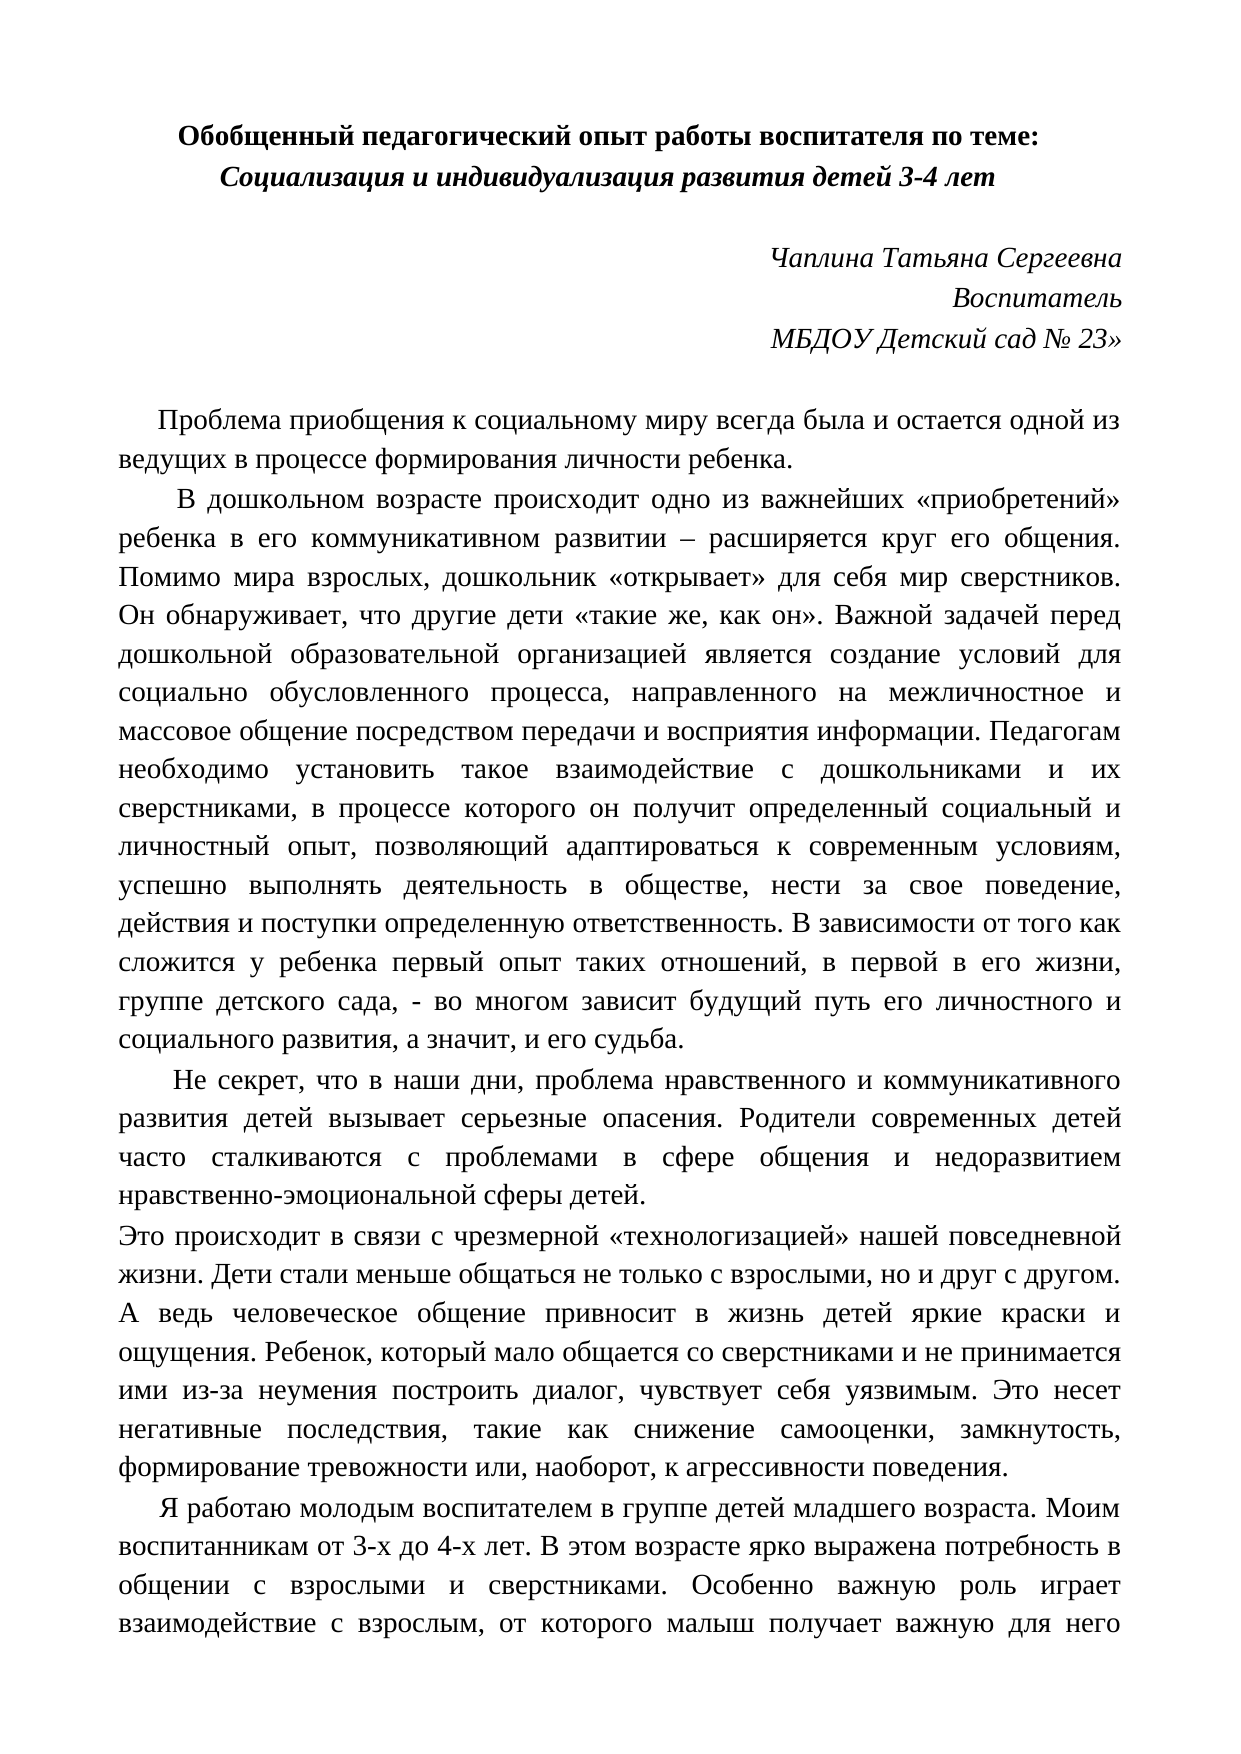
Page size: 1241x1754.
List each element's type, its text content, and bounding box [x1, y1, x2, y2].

text Социализация и индивидуализация развития детей 3-4 лет [74, 159, 1181, 192]
text Не секрет, что в наши дни, проблема нравственного и коммуникативного развития детей вызывает серьезные опасения. Родители современных детей часто сталкиваются с проблемами в сфере общения и недоразвитием нравственно-эмоциональной сферы детей. [118, 1062, 1122, 1211]
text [118, 1490, 1122, 1639]
text Обобщенный педагогический опыт работы воспитателя по теме: [177, 118, 1181, 152]
text Чаплина Татьяна Сергеевна [177, 240, 1122, 273]
text В дошкольном возрасте происходит одно из важнейших «приобретений» ребенка в его коммуникативном развитии – расширяется круг его общения. Помимо мира взрослых, дошкольник «открывает» для себя мир сверстников. Он обнаруживает, что другие дети «такие же, как он». Важной задачей перед дошкольной образовательной организацией является создание условий для социально обусловленного процесса, направленного на межличностное и массовое общение посредством передачи и восприятия информации. Педагогам необходимо установить такое взаимодействие с дошкольниками и их сверстниками, в процессе которого он получит определенный социальный и личностный опыт, позволяющий адаптироваться к современным условиям, успешно выполнять деятельность в обществе, нести за свое поведение, действия и поступки определенную ответственность. В зависимости от того как сложится у ребенка первый опыт таких отношений, в первой в его жизни, группе детского сада, - во многом зависит будущий путь его личностного и социального развития, а значит, и его судьба. [118, 482, 1122, 1055]
text Воспитатель [177, 281, 1122, 314]
text Это происходит в связи с чрезмерной «технологизацией» нашей повседневной жизни. Дети стали меньше общаться не только с взрослыми, но и друг с другом. А ведь человеческое общение привносит в жизнь детей яркие краски и ощущения. Ребенок, который мало общается со сверстниками и не принимается ими из-за неумения построить диалог, чувствует себя уязвимым. Это несет негативные последствия, такие как снижение самооценки, замкнутость, формирование тревожности или, наоборот, к агрессивности поведения. [118, 1218, 1122, 1483]
text МБДОУ Детский сад № 23» [177, 321, 1122, 355]
text Проблема приобщения к социальному миру всегда была и остается одной из ведущих в процессе формирования личности ребенка. [118, 402, 1122, 474]
